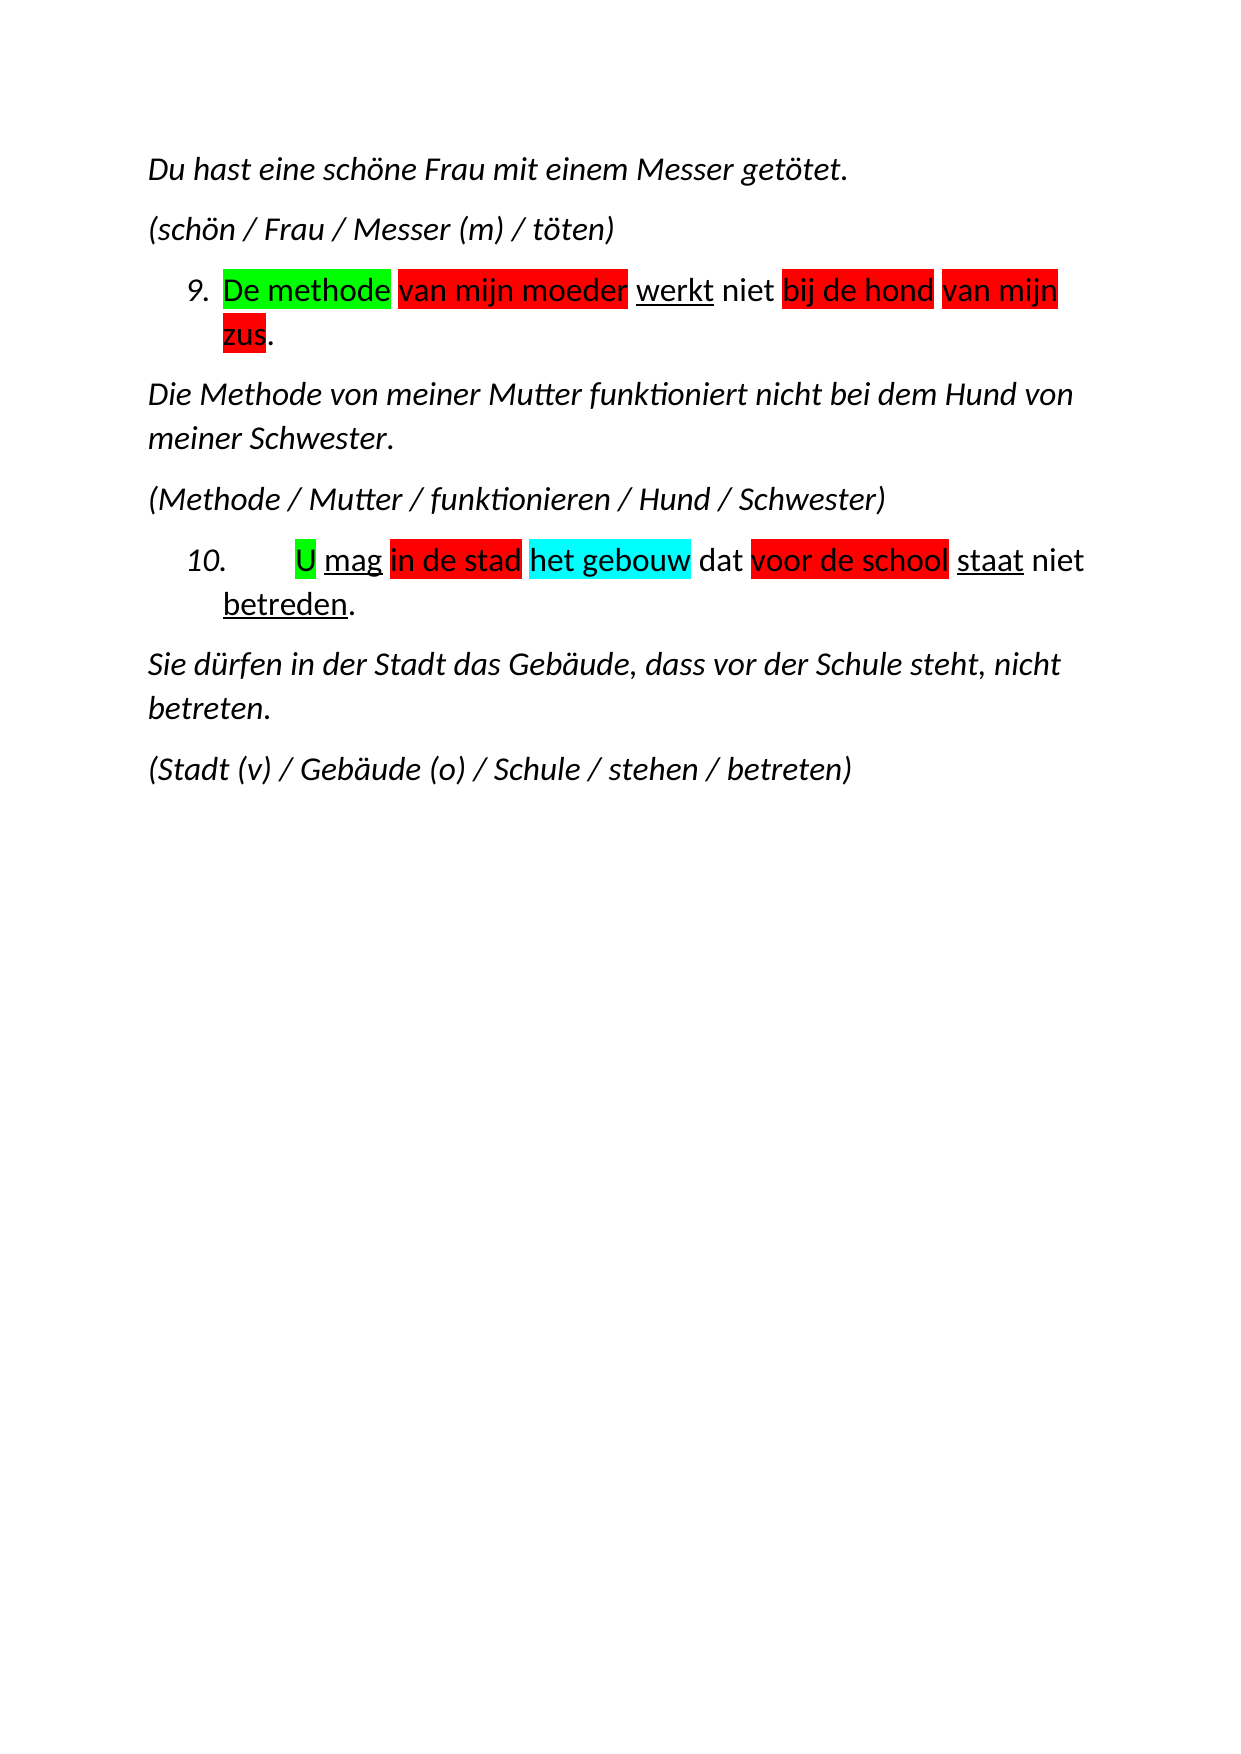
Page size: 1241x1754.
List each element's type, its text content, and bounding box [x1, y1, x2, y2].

text Du hast eine schöne Frau mit einem Messer getötet. [148, 148, 1093, 188]
text Sie dürfen in der Stadt das Gebäude, dass vor der Schule steht, nicht betreten. [148, 643, 1093, 728]
text Die Methode von meiner Mutter funktioniert nicht bei dem Hund von meiner Schwester. [148, 373, 1093, 458]
text (schön / Frau / Messer (m) / töten) [148, 208, 1093, 249]
text (Methode / Mutter / funktionieren / Hund / Schwester) [148, 478, 1093, 519]
list U mag in de stad het gebouw dat voor de school staat niet betreden. [185, 539, 1093, 623]
text (Stadt (v) / Gebäude (o) / Schule / stehen / betreten) [148, 748, 1093, 788]
list De methode van mijn moeder werkt niet bij de hond van mijn zus. [185, 269, 1093, 353]
